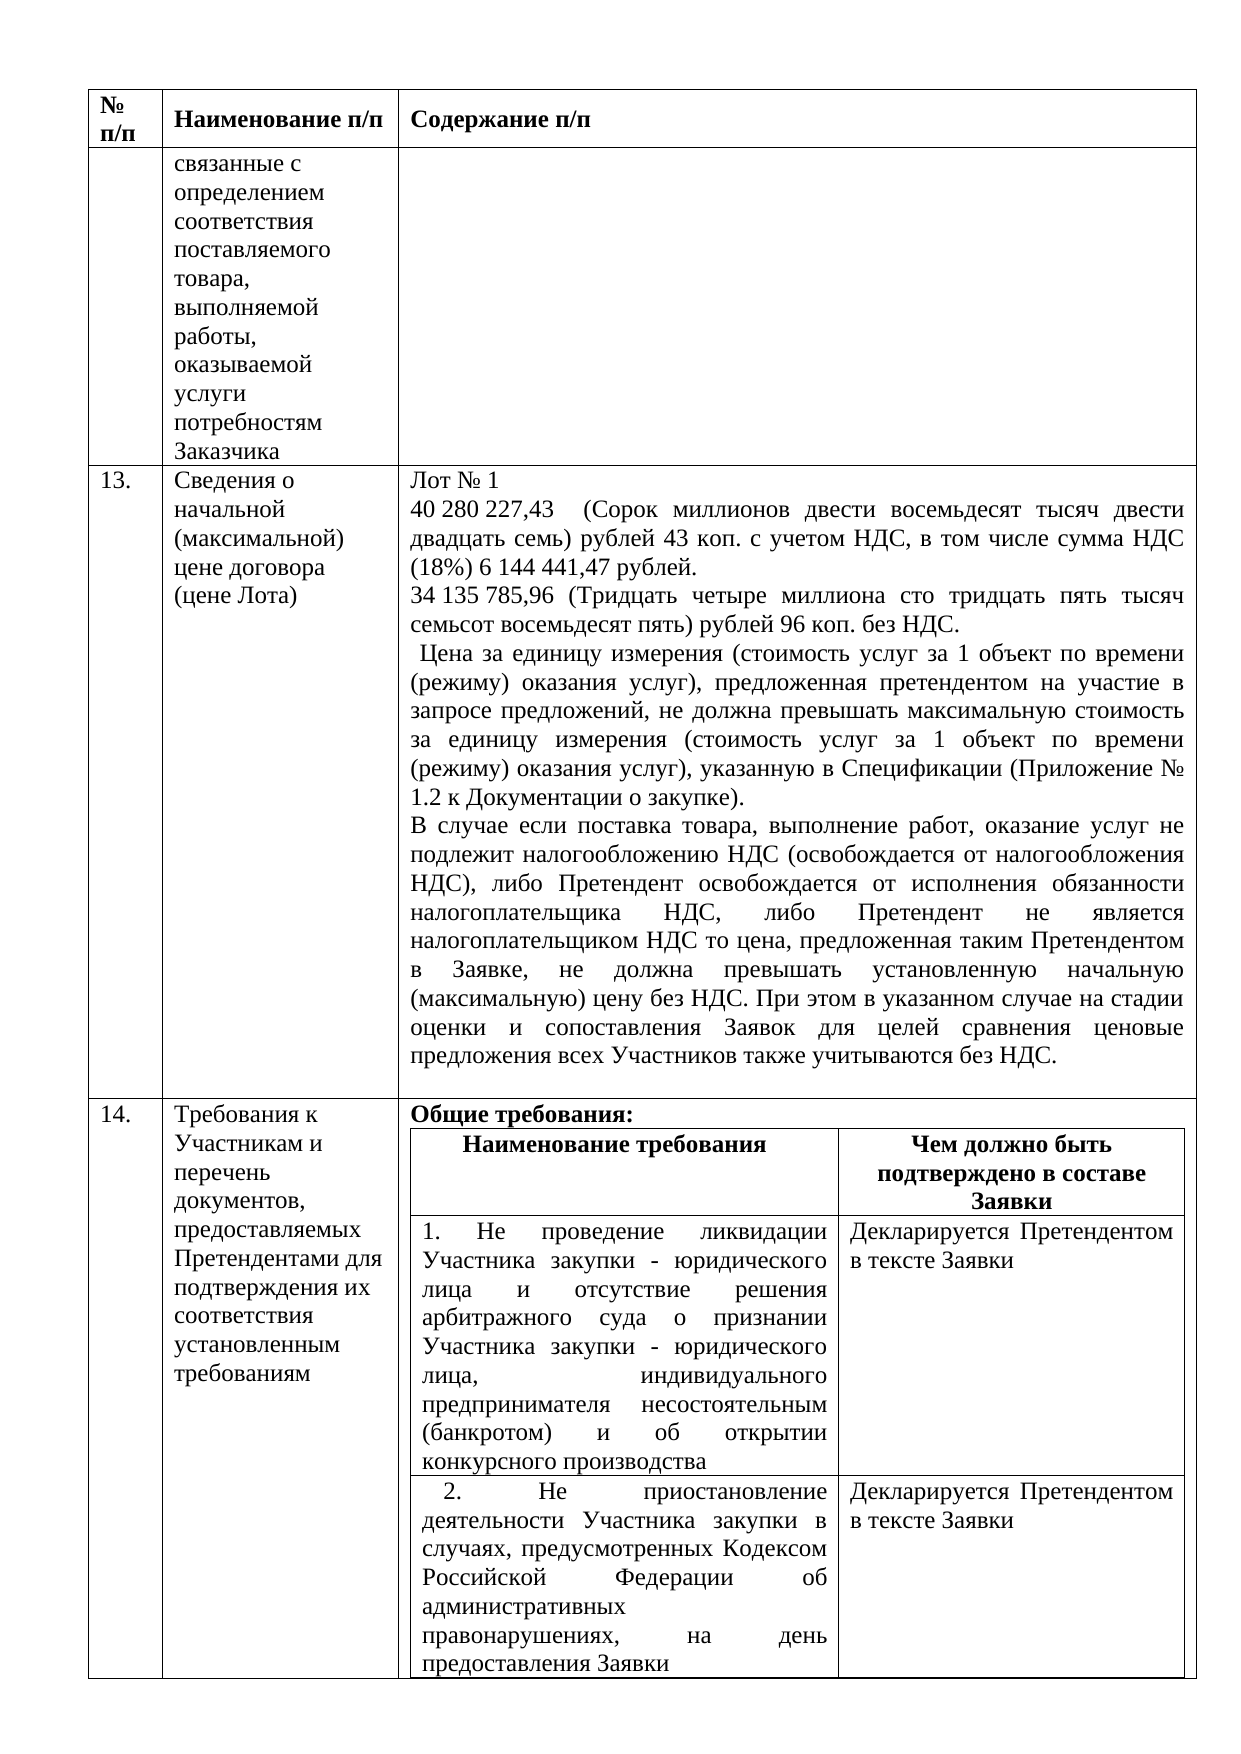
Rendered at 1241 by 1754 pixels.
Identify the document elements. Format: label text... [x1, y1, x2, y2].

table_cell Лот № 1 40 280 227,43 (Сорок миллионов двести восемьдесят тысяч двести двадцать семь) рублей 43 коп. с учетом НДС, в том числе сумма НДС (18%) 6 144 441,47 рублей. 34 135 785,96 (Тридцать четыре миллиона сто тридцать пять тысяч семьсот восемьдесят пять) рублей 96 коп. без НДС. Цена за единицу измерения (стоимость услуг за 1 объект по времени (режиму) оказания услуг), предложенная претендентом на участие в запросе предложений, не должна превышать максимальную стоимость за единицу измерения (стоимость услуг за 1 объект по времени (режиму) оказания услуг), указанную в Спецификации (Приложение № 1.2 к Документации о закупке). В случае если поставка товара, выполнение работ, оказание услуг не подлежит налогообложению НДС (освобождается от налогообложения НДС), либо Претендент освобождается от исполнения обязанности налогоплательщика НДС, либо Претендент не является налогоплательщиком НДС то цена, предложенная таким Претендентом в Заявке, не должна превышать установленную начальную (максимальную) цену без НДС. При этом в указанном случае на стадии оценки и сопоставления Заявок для целей сравнения ценовые предложения всех Участников также учитываются без НДС. [399, 466, 1196, 1098]
table_header Наименование п/п [163, 90, 398, 147]
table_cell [163, 1099, 398, 1678]
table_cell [163, 148, 398, 464]
table_cell [89, 148, 162, 464]
table_header № п/п [89, 90, 162, 147]
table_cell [399, 148, 1196, 464]
table_header Содержание п/п [399, 90, 1196, 147]
table_cell Сведения о начальной (максимальной) цене договора (цене Лота) [163, 466, 398, 1098]
table_cell [89, 1099, 162, 1678]
table_cell [89, 466, 162, 1098]
